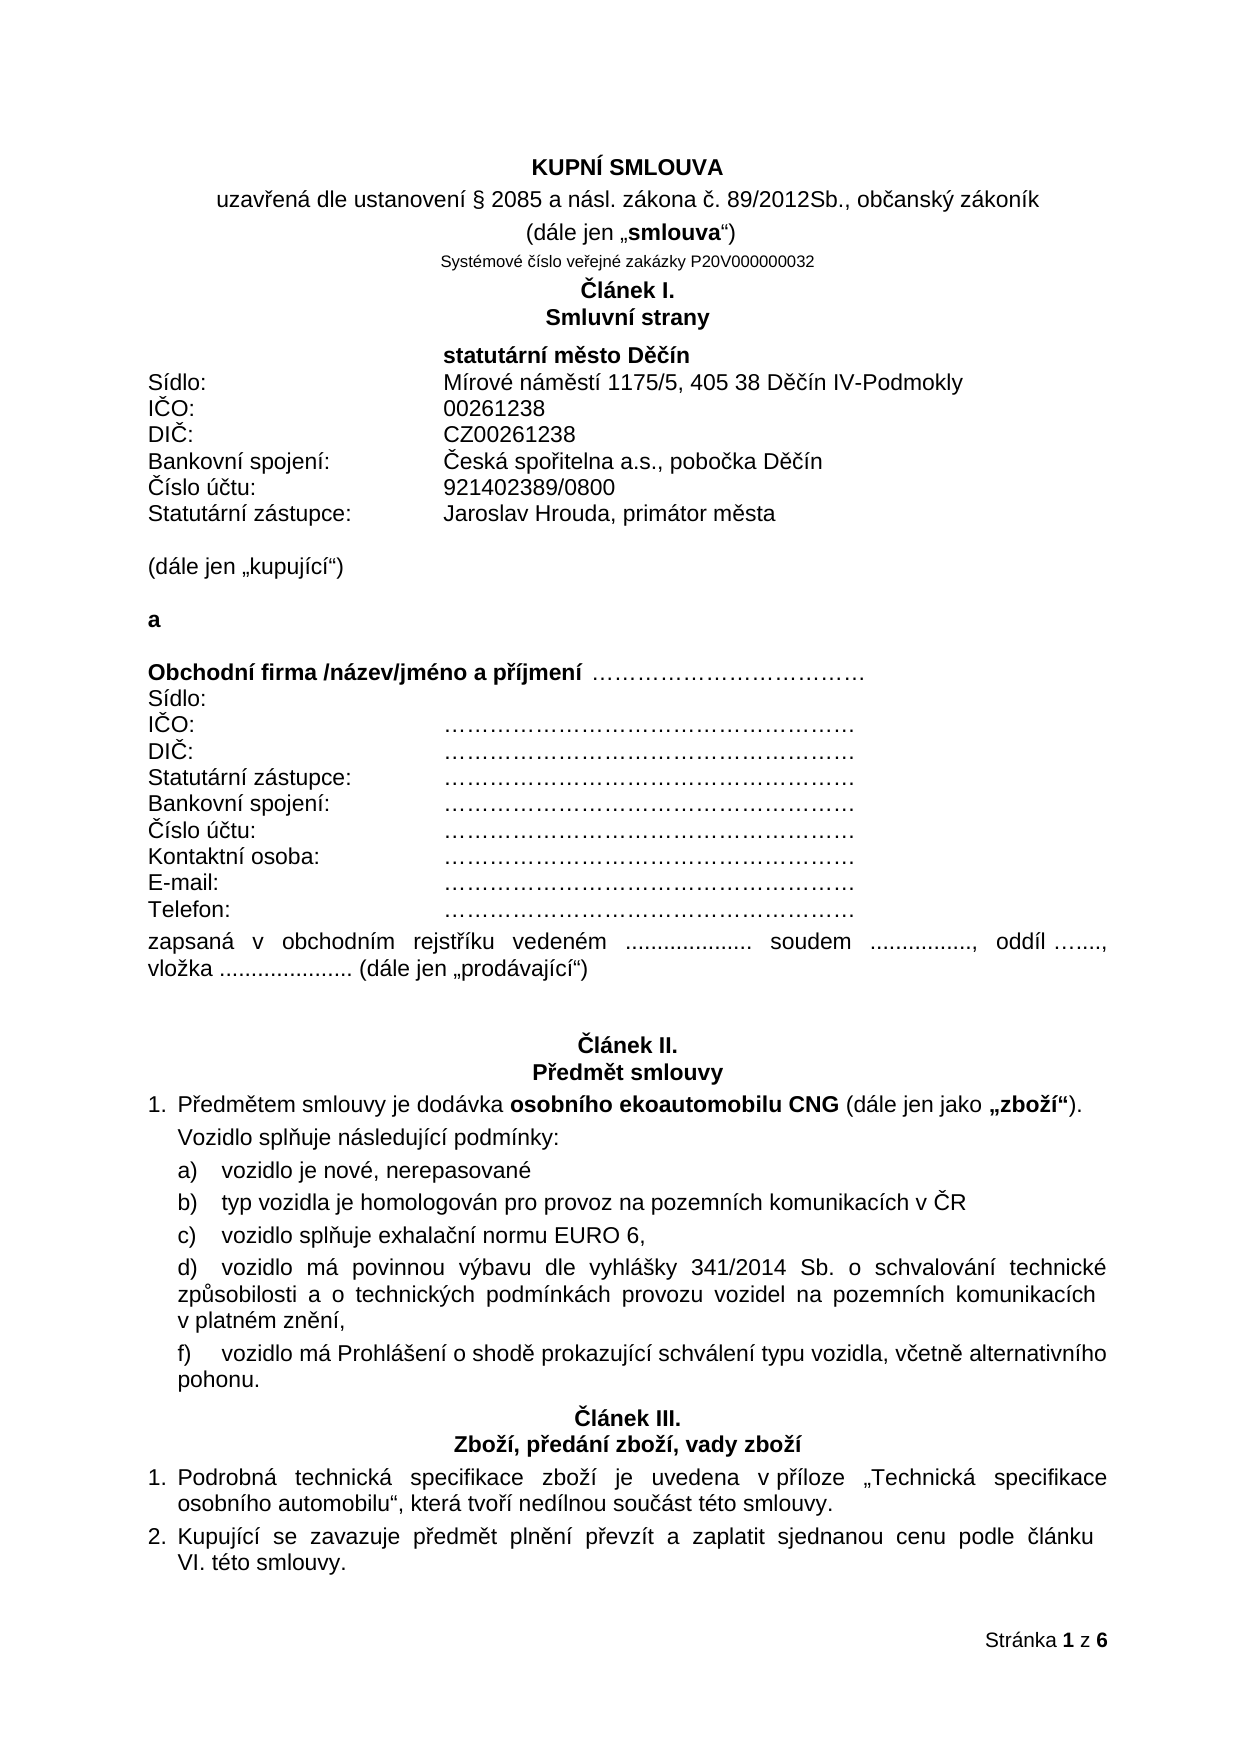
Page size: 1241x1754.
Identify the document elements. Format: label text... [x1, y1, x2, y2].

text uzavřená dle ustanovení § 2085 a násl. zákona č. 89/2012Sb., občanský zákoník [148, 186, 1107, 213]
text d) vozidlo má povinnou výbavu dle vyhlášky 341/2014 Sb. o schvalování technické způsobilosti a o technických podmínkách provozu vozidel na pozemních komunikacích v platném znění, [177, 1254, 1107, 1333]
text Obchodní firma /název/jméno a příjmení ……………………………… [148, 658, 1107, 685]
text IČO: 00261238 [148, 395, 1107, 421]
text DIČ: CZ00261238 [148, 421, 1107, 448]
text a [148, 606, 1107, 632]
text DIČ: ……………………………………………… [148, 738, 1107, 764]
text Článek II. [148, 1032, 1107, 1059]
text Zboží, předání zboží, vady zboží [148, 1431, 1107, 1458]
text Bankovní spojení: ……………………………………………… [148, 790, 1107, 817]
text Číslo účtu: 921402389/0800 [148, 474, 1107, 500]
text c) vozidlo splňuje exhalační normu EURO 6, [177, 1222, 1107, 1248]
text Číslo účtu: ……………………………………………… [148, 817, 1107, 843]
text Smluvní strany [148, 303, 1107, 330]
text Předmět smlouvy [148, 1059, 1107, 1085]
text E-mail: ……………………………………………… [148, 869, 1107, 896]
text Kontaktní osoba: ……………………………………………… [148, 843, 1107, 869]
text statutární město Děčín [428, 342, 1107, 369]
list Kupující se zavazuje předmět plnění převzít a zaplatit sjednanou cenu podle článku VI. této smlouvy. [148, 1523, 1107, 1576]
text f) vozidlo má Prohlášení o shodě prokazující schválení typu vozidla, včetně alternativního pohonu. [177, 1340, 1107, 1392]
text Článek III. [148, 1405, 1107, 1431]
text Systémové číslo veřejné zakázky P20V000000032 [148, 252, 1107, 271]
text KUPNÍ SMLOUVA [148, 154, 1107, 180]
text Vozidlo splňuje následující podmínky: [177, 1124, 1107, 1150]
text Článek I. [148, 277, 1107, 303]
text (dále jen „kupující“) [148, 553, 1107, 579]
list Podrobná technická specifikace zboží je uvedena v příloze „Technická specifikace osobního automobilu“, která tvoří nedílnou součást této smlouvy. [148, 1464, 1107, 1517]
text zapsaná v obchodním rejstříku vedeném .................... soudem ................, oddíl …...., vložka ..................... (dále jen „prodávající“) [148, 928, 1107, 981]
text Statutární zástupce: Jaroslav Hrouda, primátor města [148, 500, 1107, 527]
text Sídlo: [148, 685, 1107, 711]
text IČO: ……………………………………………… [148, 711, 1107, 738]
text a) vozidlo je nové, nerepasované [177, 1157, 1107, 1183]
text Bankovní spojení: Česká spořitelna a.s., pobočka Děčín [148, 448, 1107, 474]
text Sídlo: Mírové náměstí 1175/5, 405 38 Děčín IV-Podmokly [148, 369, 1107, 395]
list Předmětem smlouvy je dodávka osobního ekoautomobilu CNG (dále jen jako „zboží“). [148, 1091, 1107, 1118]
text (dále jen „smlouva“) [148, 219, 1107, 245]
text Statutární zástupce: ……………………………………………… [148, 764, 1107, 790]
text Telefon: ……………………………………………… [148, 896, 1107, 922]
text b) typ vozidla je homologován pro provoz na pozemních komunikacích v ČR [177, 1189, 1107, 1216]
